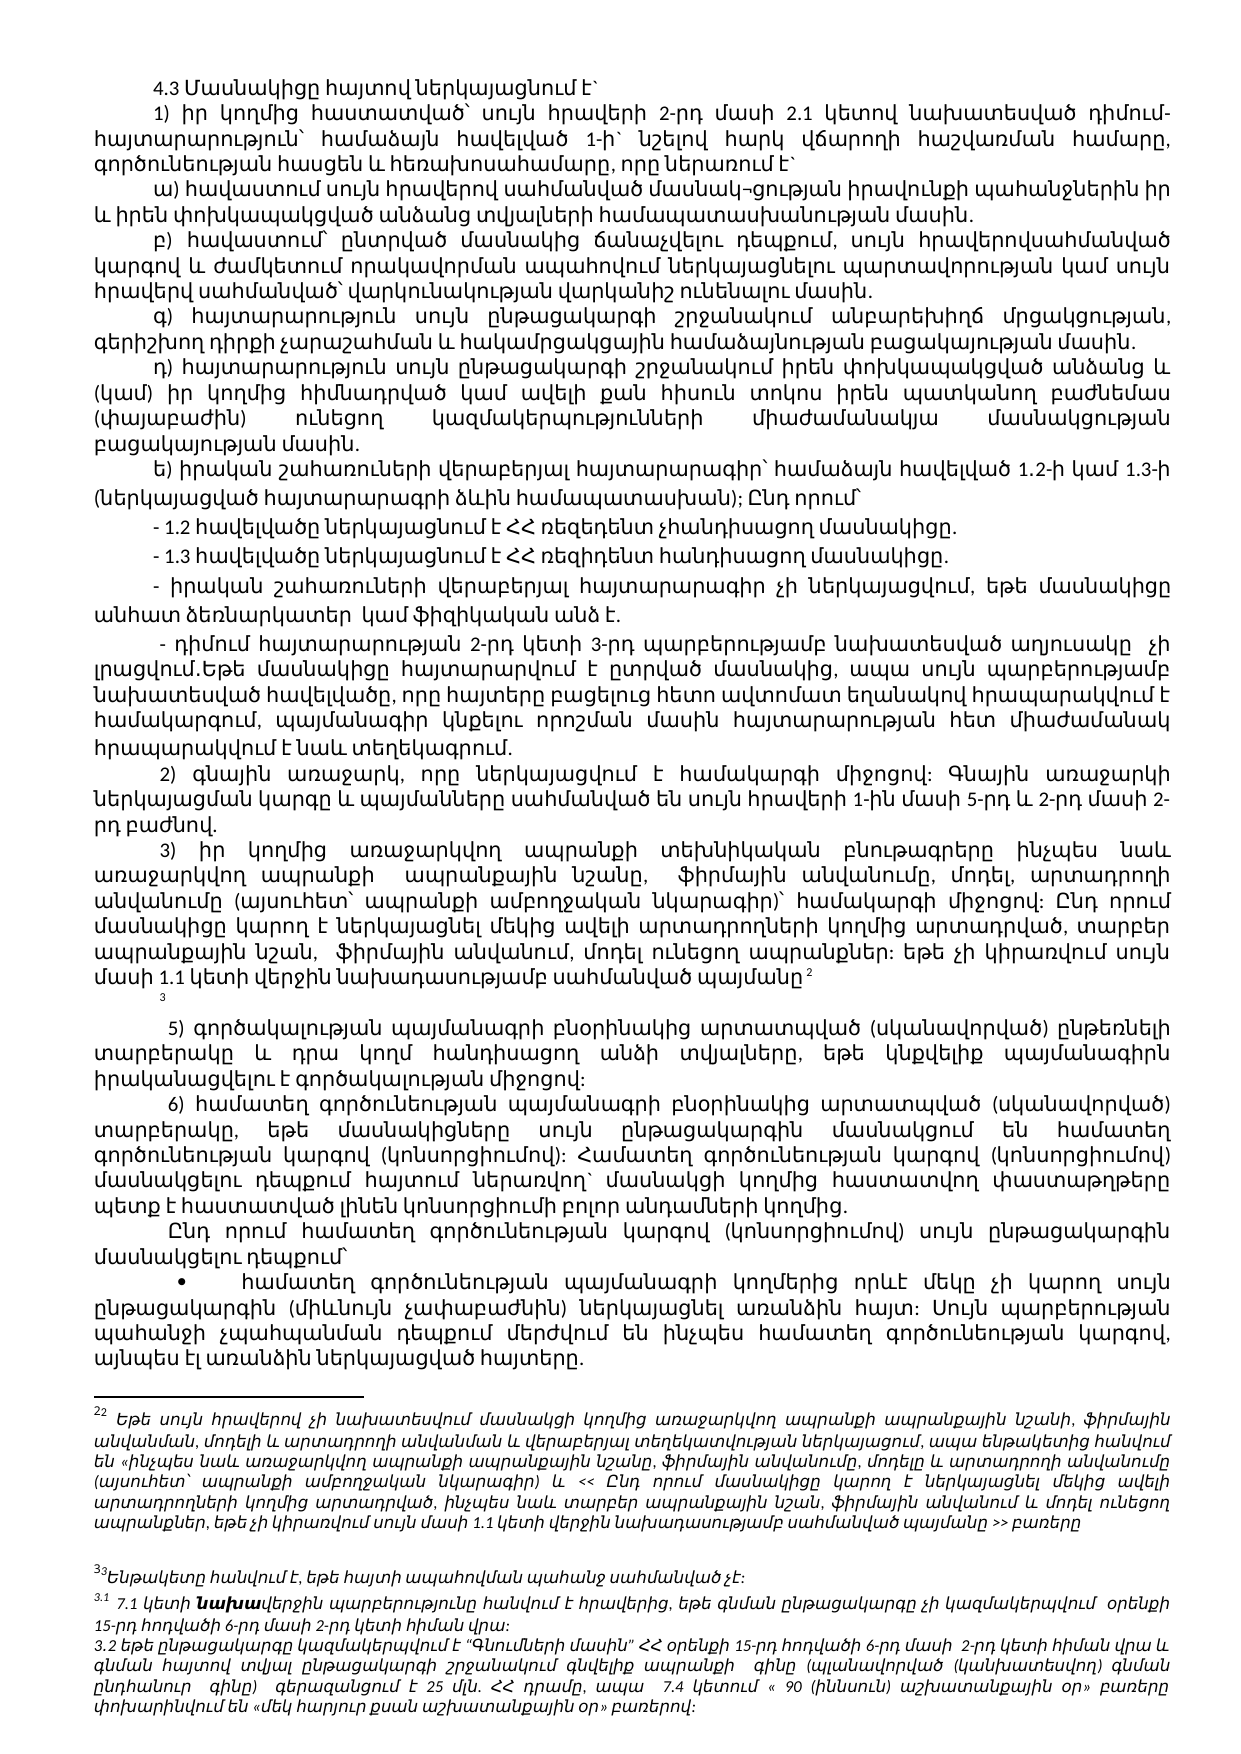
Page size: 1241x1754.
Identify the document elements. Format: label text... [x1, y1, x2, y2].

text - իրական շահառուների վերաբերյալ հայտարարագիր չի ներկայացվում, եթե մասնակիցը անհատ ձեռնարկատեր կամ ֆիզիկական անձ է. [94, 573, 1171, 627]
text - 1.2 հավելվածը ներկայացնում է ՀՀ ռեզեդենտ չհանդիսացող մասնակիցը. [94, 514, 1171, 540]
text 5) գործակալության պայմանագրի բնօրինակից արտատպված (սկանավորված) ընթեռնելի տարբերակը և դրա կողմ հանդիսացող անձի տվյալները, եթե կնքվելիք պայմանագիրն իրականացվելու է գործակալության միջոցով: [94, 1015, 1171, 1091]
list համատեղ գործունեության պայմանագրի կողմերից որևէ մեկը չի կարող սույն ընթացակարգին (միևնույն չափաբաժնին) ներկայացնել առանձին հայտ: Սույն պարբերության պահանջի չպահպանման դեպքում մերժվում են ինչպես համատեղ գործունեության կարգով, այնպես էլ առանձին ներկայացված հայտերը. [94, 1269, 1171, 1371]
text դ) հայտարարություն սույն ընթացակարգի շրջանակում իրեն փոխկապակցված անձանց և (կամ) իր կողմից հիմնադրված կամ ավելի քան հիսուն տոկոս իրեն պատկանող բաժնեմաս (փայաբաժին) ունեցող կազմակերպությունների միաժամանակյա մասնակցության բացակայության մասին. [94, 354, 1171, 456]
text ա) հավաստում սույն հրավերով սահմանված մասնակ¬ցության իրավունքի պահանջներին իր և իրեն փոխկապակցված անձանց տվյալների համապատասխանության մասին. [94, 177, 1171, 227]
text գ) հայտարարություն սույն ընթացակարգի շրջանակում անբարեխիղճ մրցակցության, գերիշխող դիրքի չարաշահման և հակամրցակցային համաձայնության բացակայության մասին. [94, 304, 1171, 354]
text 3) իր կողմից առաջարկվող ապրանքի տեխնիկական բնութագրերը ինչպես նաև առաջարկվող ապրանքի ապրանքային նշանը, ֆիրմային անվանումը, մոդել, արտադրողի անվանումը (այսուհետ՝ ապրանքի ամբողջական նկարագիր)՝ համակարգի միջոցով: Ընդ որում մասնակիցը կարող է ներկայացնել մեկից ավելի արտադրողների կողմից արտադրված, տարբեր ապրանքային նշան, ֆիրմային անվանում, մոդել ունեցող ապրանքներ: եթե չի կիրառվում սույն մասի 1.1 կետի վերջին նախադասությամբ սահմանված պայմանը 2 [94, 837, 1171, 990]
text 4.3 Մասնակիցը հայտով ներկայացնում է` [94, 75, 1171, 100]
text 2) գնային առաջարկ, որը ներկայացվում է համակարգի միջոցով: Գնային առաջարկի ներկայացման կարգը և պայմանները սահմանված են սույն հրավերի 1-ին մասի 5-րդ և 2-րդ մասի 2-րդ բաժնով. [94, 761, 1171, 837]
text 1) իր կողմից հաստատված՝ սույն հրավերի 2-րդ մասի 2.1 կետով նախատեսված դիմում-հայտարարություն՝ համաձայն հավելված 1-ի` նշելով հարկ վճարողի հաշվառման համարը, գործունեության հասցեն և հեռախոսահամարը, որը ներառում է` [94, 100, 1171, 177]
text ե) իրական շահառուների վերաբերյալ հայտարարագիր՝ համաձայն հավելված 1․2-ի կամ 1.3-ի (ներկայացված հայտարարագրի ձևին համապատասխան); Ընդ որում՝ [94, 456, 1171, 511]
text - 1.3 հավելվածը ներկայացնում է ՀՀ ռեզիդենտ հանդիսացող մասնակիցը. [94, 544, 1171, 569]
text - դիմում հայտարարության 2-րդ կետի 3-րդ պարբերությամբ նախատեսված աղյուսակը չի լրացվում․Եթե մասնակիցը հայտարարվում է ըտրված մասնակից, ապա սույն պարբերությամբ նախատեսված հավելվածը, որը հայտերը բացելուց հետո ավտոմատ եղանակով հրապարակվում է համակարգում, պայմանագիր կնքելու որոշման մասին հայտարարության հետ միաժամանակ հրապարակվում է նաև տեղեկագրում. [94, 631, 1171, 761]
text 6) համատեղ գործունեության պայմանագրի բնօրինակից արտատպված (սկանավորված) տարբերակը, եթե մասնակիցները սույն ընթացակարգին մասնակցում են համատեղ գործունեության կարգով (կոնսորցիումով): Համատեղ գործունեության կարգով (կոնսորցիումով) մասնակցելու դեպքում հայտում ներառվող` մասնակցի կողմից հաստատվող փաստաթղթերը պետք է հաստատված լինեն կոնսորցիումի բոլոր անդամների կողմից. [94, 1091, 1171, 1218]
text Ընդ որում համատեղ գործունեության կարգով (կոնսորցիումով) սույն ընթացակարգին մասնակցելու դեպքում՝ [94, 1218, 1171, 1269]
text բ) հավաստում՝ ընտրված մասնակից ճանաչվելու դեպքում, սույն հրավերովսահմանված կարգով և ժամկետում որակավորման ապահովում ներկայացնելու պարտավորության կամ սույն հրավերվ սահմանված՝ վարկունակության վարկանիշ ունենալու մասին. [94, 227, 1171, 304]
text 3 [94, 990, 1171, 1015]
